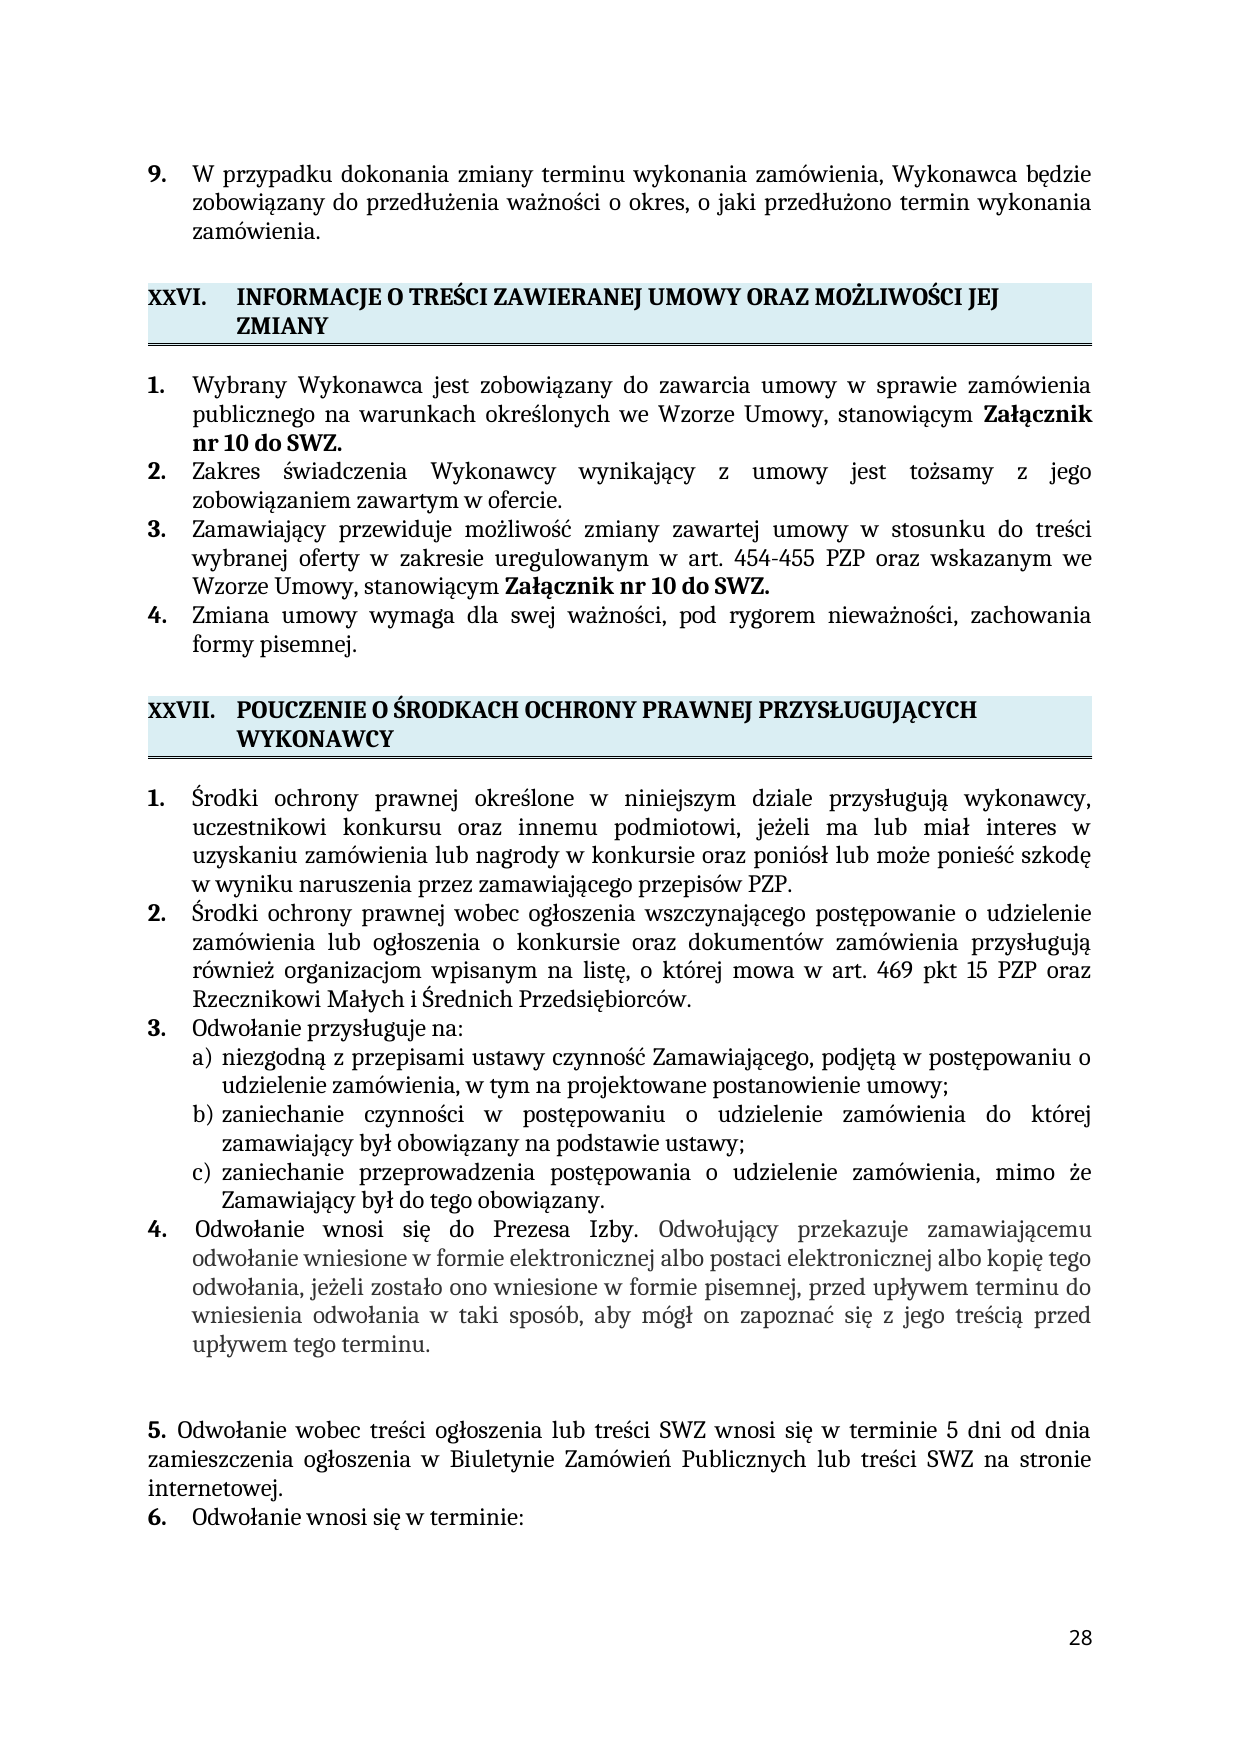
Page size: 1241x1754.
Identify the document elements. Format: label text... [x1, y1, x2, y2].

text b) zaniechanie czynności w postępowaniu o udzielenie zamówienia do której zamawiający był obowiązany na podstawie ustawy; [192, 1100, 1092, 1157]
text 4. Zmiana umowy wymaga dla swej ważności, pod rygorem nieważności, zachowania formy pisemnej. [148, 601, 1092, 658]
text c) zaniechanie przeprowadzenia postępowania o udzielenie zamówienia, mimo że Zamawiający był do tego obowiązany. [192, 1157, 1092, 1215]
list XXVII. POUCZENIE O ŚRODKACH OCHRONY PRAWNEJ PRZYSŁUGUJĄCYCH WYKONAWCY [148, 696, 1092, 756]
text 5. Odwołanie wobec treści ogłoszenia lub treści SWZ wnosi się w terminie 5 dni od dnia zamieszczenia ogłoszenia w Biuletynie Zamówień Publicznych lub treści SWZ na stronie internetowej. [148, 1416, 1092, 1502]
list W przypadku dokonania zmiany terminu wykonania zamówienia, Wykonawca będzie zobowiązany do przedłużenia ważności o okres, o jaki przedłużono termin wykonania zamówienia. [148, 159, 1092, 246]
text 2. Zakres świadczenia Wykonawcy wynikający z umowy jest tożsamy z jego zobowiązaniem zawartym w ofercie. [148, 457, 1092, 515]
text 1. Wybrany Wykonawca jest zobowiązany do zawarcia umowy w sprawie zamówienia publicznego na warunkach określonych we Wzorze Umowy, stanowiącym Załącznik nr 10 do SWZ. [148, 371, 1092, 457]
list XXVI. INFORMACJE O TREŚCI ZAWIERANEJ UMOWY ORAZ MOŻLIWOŚCI JEJ ZMIANY [148, 283, 1092, 343]
text 3. Zamawiający przewiduje możliwość zmiany zawartej umowy w stosunku do treści wybranej oferty w zakresie uregulowanym w art. 454-455 PZP oraz wskazanym we Wzorze Umowy, stanowiącym Załącznik nr 10 do SWZ. [148, 515, 1092, 601]
text 1. Środki ochrony prawnej określone w niniejszym dziale przysługują wykonawcy, uczestnikowi konkursu oraz innemu podmiotowi, jeżeli ma lub miał interes w uzyskaniu zamówienia lub nagrody w konkursie oraz poniósł lub może ponieść szkodę w wyniku naruszenia przez zamawiającego przepisów PZP. [148, 784, 1092, 899]
text a) niezgodną z przepisami ustawy czynność Zamawiającego, podjętą w postępowaniu o udzielenie zamówienia, w tym na projektowane postanowienie umowy; [192, 1042, 1092, 1100]
text 2. Środki ochrony prawnej wobec ogłoszenia wszczynającego postępowanie o udzielenie zamówienia lub ogłoszenia o konkursie oraz dokumentów zamówienia przysługują również organizacjom wpisanym na listę, o której mowa w art. 469 pkt 15 PZP oraz Rzecznikowi Małych i Średnich Przedsiębiorców. [148, 899, 1092, 1014]
text 3. Odwołanie przysługuje na: [148, 1014, 1092, 1042]
text 4. Odwołanie wnosi się do Prezesa Izby. Odwołujący przekazuje zamawiającemu odwołanie wniesione w formie elektronicznej albo postaci elektronicznej albo kopię tego odwołania, jeżeli zostało ono wniesione w formie pisemnej, przed upływem terminu do wniesienia odwołania w taki sposób, aby mógł on zapoznać się z jego treścią przed upływem tego terminu. [148, 1215, 1092, 1359]
text 6. Odwołanie wnosi się w terminie: [148, 1502, 1092, 1531]
